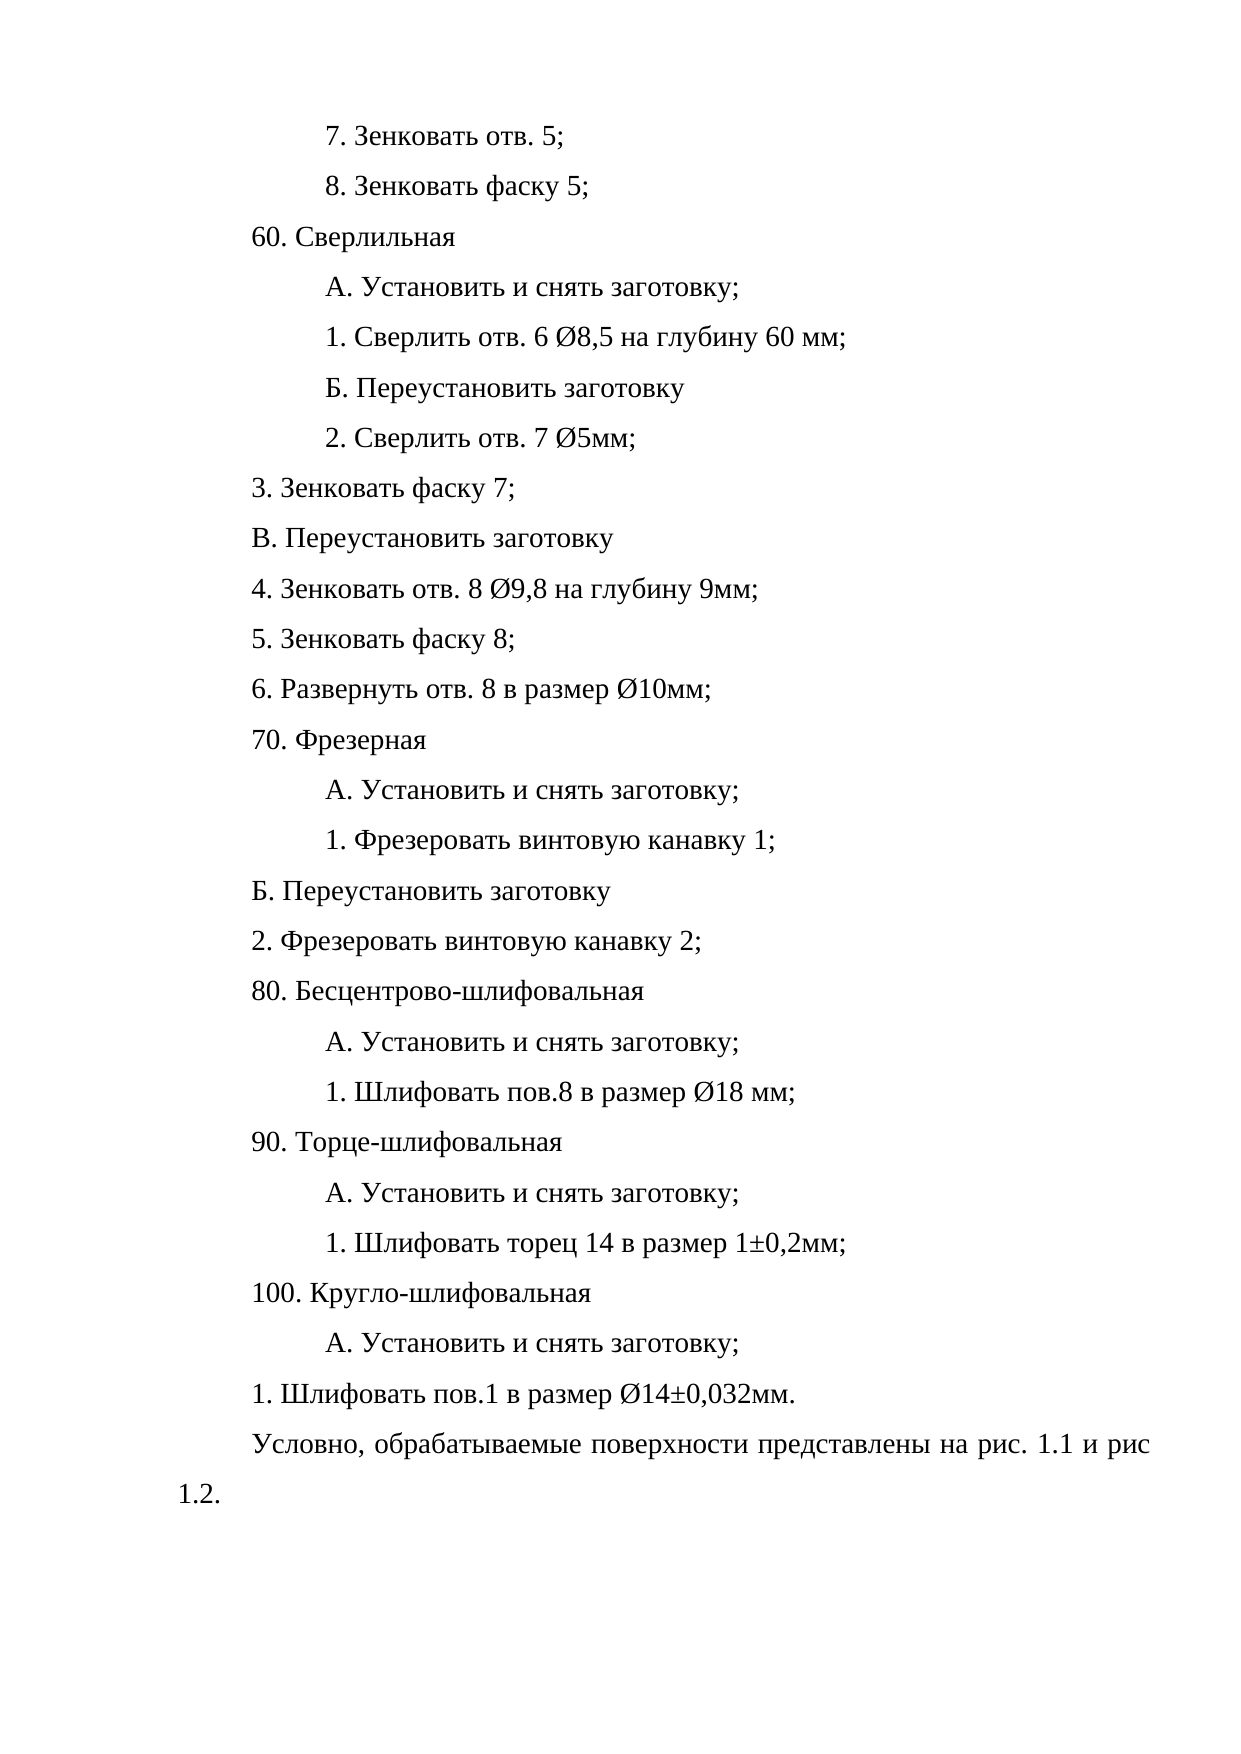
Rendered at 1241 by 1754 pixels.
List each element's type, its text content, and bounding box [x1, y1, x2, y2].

text 4. Зенковать отв. 8 Ø9,8 на глубину 9мм; [177, 571, 1152, 604]
text Б. Переустановить заготовку [177, 873, 1152, 906]
text А. Установить и снять заготовку; [177, 1175, 1152, 1208]
text 60. Сверлильная [177, 219, 1152, 252]
text 8. Зенковать фаску 5; [177, 168, 1152, 202]
text 6. Развернуть отв. 8 в размер Ø10мм; [177, 672, 1152, 705]
text 1. Сверлить отв. 6 Ø8,5 на глубину ; [177, 319, 1152, 353]
text 80. Бесцентрово-шлифовальная [177, 973, 1152, 1007]
text 100. Кругло-шлифовальная [177, 1275, 1152, 1309]
text Б. Переустановить заготовку [177, 370, 1152, 403]
text 5. Зенковать фаску 8; [177, 621, 1152, 655]
text 2. Сверлить отв. 7 Ø5мм; [177, 420, 1152, 453]
text А. Установить и снять заготовку; [177, 772, 1152, 806]
text А. Установить и снять заготовку; [177, 269, 1152, 303]
text 90. Торце-шлифовальная [177, 1124, 1152, 1158]
text Условно, обрабатываемые поверхности представлены на рис. 1.1 и рис 1.2. [177, 1426, 1152, 1510]
text 1. Шлифовать торец 14 в размер 1±0,2мм; [177, 1225, 1152, 1258]
text А. Установить и снять заготовку; [177, 1326, 1152, 1359]
text 70. Фрезерная [177, 722, 1152, 755]
text А. Установить и снять заготовку; [177, 1024, 1152, 1057]
text 1. Шлифовать пов.8 в размер Ø18 мм; [177, 1074, 1152, 1108]
text 7. Зенковать отв. 5; [177, 118, 1152, 152]
text 1. Шлифовать пов.1 в размер Ø14±0,032мм. [177, 1376, 1152, 1409]
text 1. Фрезеровать винтовую канавку 1; [177, 822, 1152, 856]
text В. Переустановить заготовку [177, 521, 1152, 554]
text 3. Зенковать фаску 7; [177, 470, 1152, 504]
text 2. Фрезеровать винтовую канавку 2; [177, 923, 1152, 957]
